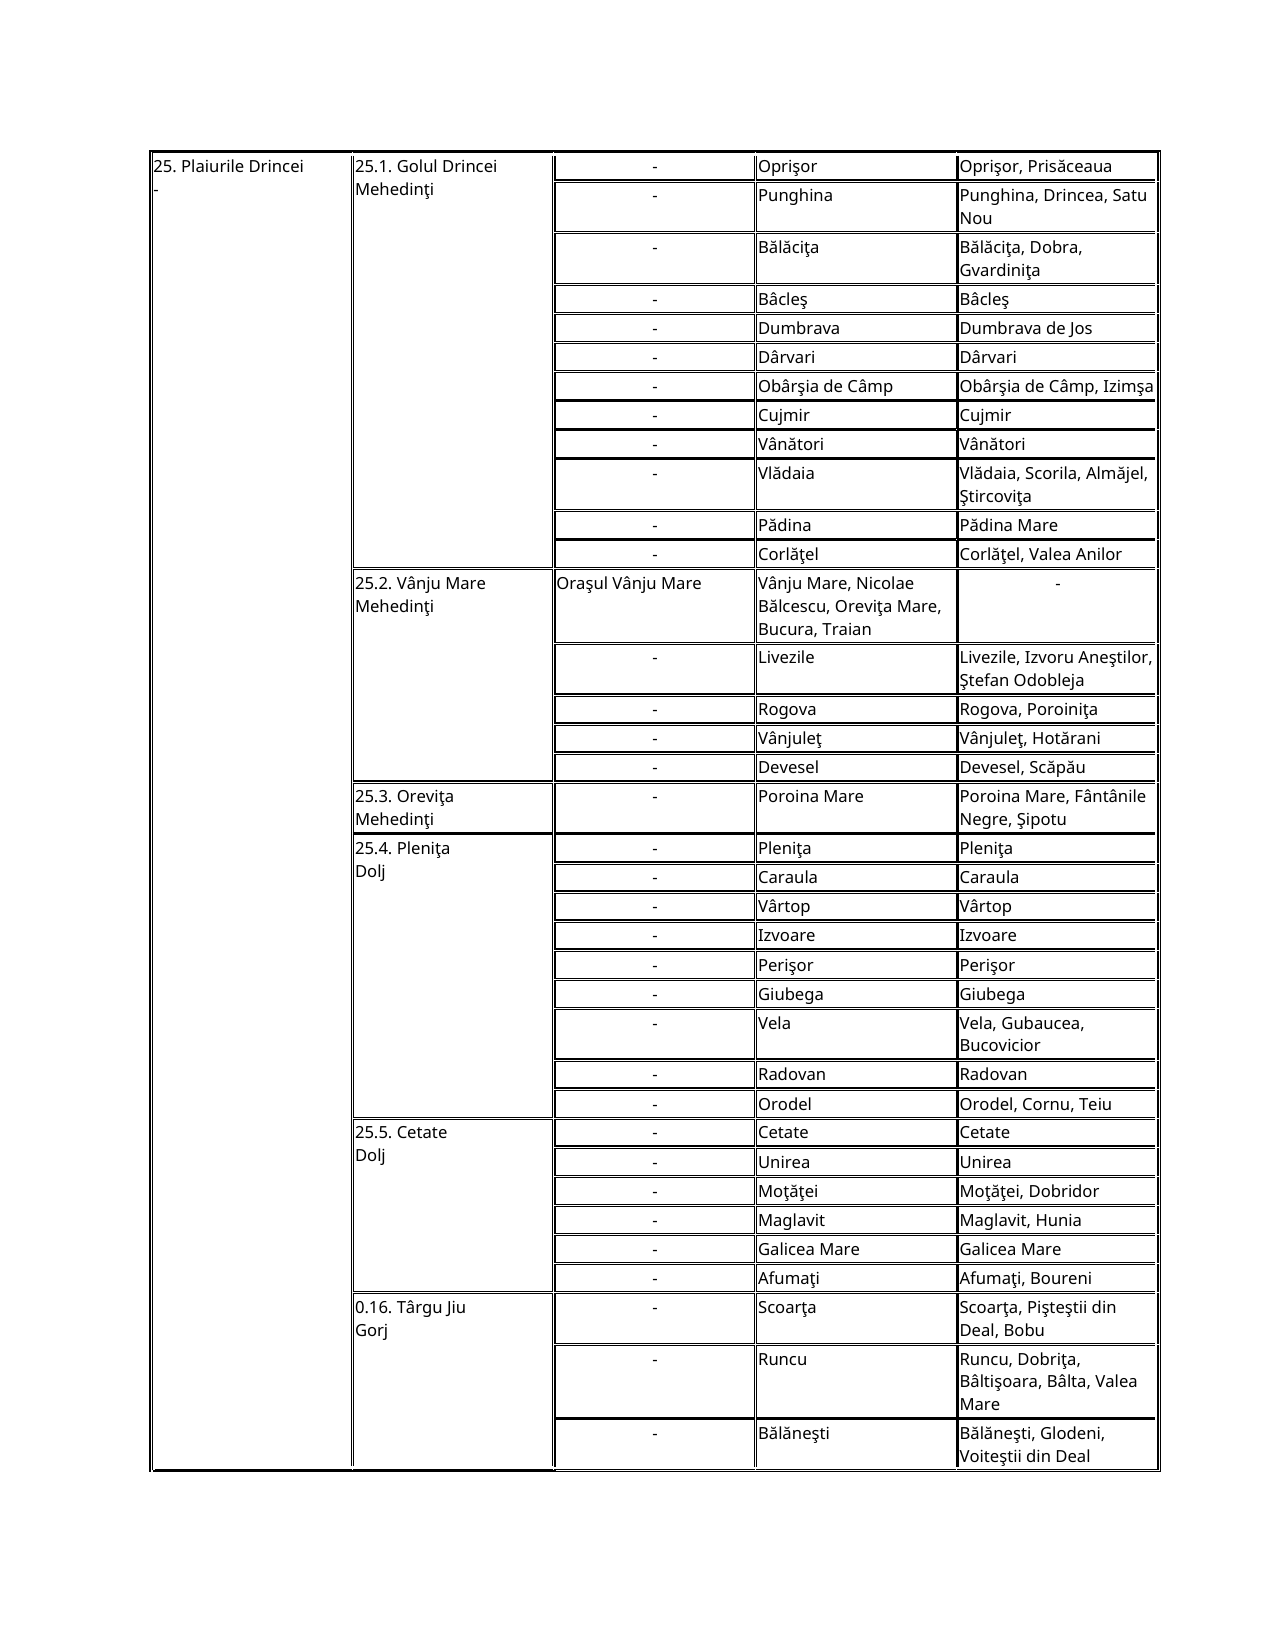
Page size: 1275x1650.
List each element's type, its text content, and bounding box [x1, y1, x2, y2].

table_cell Vânători [757, 431, 956, 457]
table_cell Bălăciţa, Dobra, Gvardiniţa [957, 231, 1159, 283]
table_cell Corlăţel, Valea Anilor [959, 538, 1159, 567]
table_cell Galicea Mare [957, 1233, 1159, 1262]
table_cell Livezile [757, 645, 956, 693]
table_cell - [556, 894, 754, 919]
table_cell Poroina Mare [757, 784, 956, 832]
table_cell Dârvari [757, 344, 956, 370]
table_cell Poroina Mare, Fântânile Negre, Şipotu [959, 780, 1158, 832]
table_cell - [556, 1346, 754, 1417]
table_cell Caraula [757, 865, 956, 890]
table_cell Pădina [757, 512, 956, 538]
table_cell Vârtop [959, 890, 1158, 919]
table_cell Unirea [757, 1149, 956, 1174]
table_cell Obârşia de Câmp, Izimşa [957, 370, 1159, 399]
table_cell Obârşia de Câmp [757, 373, 956, 399]
table_cell Pădina Mare [957, 509, 1159, 538]
table_cell - [556, 865, 754, 890]
table_cell - [556, 1207, 754, 1233]
table_cell - [556, 402, 754, 428]
table_cell 25.3. Oreviţa Mehedinţi [354, 784, 552, 832]
table_cell - [556, 1062, 754, 1087]
table_cell Maglavit [757, 1207, 956, 1233]
table_cell Livezile, Izvoru Aneştilor, Ştefan Odobleja [959, 641, 1158, 693]
table_cell Scoarţa [757, 1294, 956, 1342]
table_cell Giubega [959, 978, 1158, 1006]
table_cell Pleniţa [757, 835, 956, 861]
table_cell - [556, 344, 754, 370]
table_cell 25.1. Golul Drincei Mehedinţi [353, 152, 554, 567]
table_cell Vârtop [757, 894, 956, 919]
table_cell Vlădaia, Scorila, Almăjel, Ştircoviţa [959, 457, 1157, 509]
table_cell Giubega [757, 981, 956, 1006]
table_cell - [556, 315, 754, 341]
table_cell Vela [757, 1010, 956, 1058]
table_cell - [556, 1236, 754, 1262]
table_cell Perişor [959, 948, 1158, 977]
table_cell - [556, 645, 754, 693]
table_cell Radovan [757, 1062, 956, 1087]
table_cell Rogova, Poroiniţa [959, 693, 1158, 722]
table_cell - [556, 541, 754, 567]
table_cell Runcu, Dobriţa, Bâltişoara, Bâlta, Valea Mare [959, 1343, 1158, 1417]
table_cell Afumaţi, Boureni [957, 1262, 1159, 1291]
table_cell Caraula [959, 861, 1158, 890]
table_cell Vânjuleţ [757, 726, 956, 751]
table_cell - [556, 460, 754, 509]
table_cell Bâcleş [957, 283, 1159, 312]
table_cell Pleniţa [959, 832, 1157, 861]
table_cell Orodel [757, 1091, 956, 1116]
table_cell Radovan [959, 1058, 1158, 1087]
table_cell Vlădaia [757, 460, 956, 509]
table_cell Dârvari [957, 341, 1159, 370]
table_cell 25. Plaiurile Drincei - [153, 153, 352, 1469]
table_cell - [556, 1265, 754, 1291]
table_cell Bălăneşti, Glodeni, Voiteştii din Deal [957, 1417, 1157, 1469]
table_cell Rogova [757, 697, 956, 722]
table_cell Moţăţei [757, 1178, 956, 1203]
table_cell - [554, 1420, 756, 1469]
table_cell Cujmir [757, 402, 956, 428]
table_cell - [556, 431, 754, 457]
table_cell Devesel, Scăpău [959, 751, 1158, 780]
table_cell Bălăneşti [756, 1420, 957, 1469]
table_cell - [556, 1149, 754, 1174]
table_cell - [556, 183, 754, 231]
table_cell - [556, 697, 754, 722]
table_cell Izvoare [959, 919, 1158, 948]
table_cell Runcu [757, 1346, 956, 1417]
table_cell Izvoare [757, 923, 956, 948]
table_cell - [556, 1294, 754, 1342]
table_cell Afumaţi [757, 1265, 956, 1291]
table_cell 25.5. Cetate Dolj [354, 1120, 552, 1291]
table_cell - [556, 981, 754, 1006]
table_cell - [556, 726, 754, 751]
table_cell Bălăciţa [757, 234, 956, 283]
table_cell Moţăţei, Dobridor [959, 1175, 1158, 1203]
table_cell Dumbrava de Jos [957, 312, 1159, 341]
table_cell Vela, Gubaucea, Bucovicior [959, 1006, 1158, 1058]
table_cell Oprişor [756, 152, 957, 179]
table_cell Vânjuleţ, Hotărani [959, 722, 1158, 751]
table_cell Vânju Mare, Nicolae Bălcescu, Oreviţa Mare, Bucura, Traian [757, 570, 956, 641]
table_cell Galicea Mare [757, 1236, 956, 1262]
table_cell - [556, 923, 754, 948]
table_cell - [556, 1178, 754, 1203]
table_cell - [556, 1010, 754, 1058]
table_cell - [556, 835, 754, 861]
table_cell 0.16. Târgu Jiu Gorj [353, 1291, 554, 1469]
table_cell Orodel, Cornu, Teiu [959, 1087, 1158, 1116]
table_cell Devesel [757, 755, 956, 780]
table_cell Unirea [959, 1145, 1158, 1174]
table_cell Scoarţa, Pişteştii din Deal, Bobu [957, 1291, 1159, 1342]
table_cell Punghina, Drincea, Satu Nou [959, 179, 1158, 231]
table_cell Cetate [959, 1116, 1158, 1145]
table_cell Oraşul Vânju Mare [556, 570, 754, 641]
table_cell Perişor [757, 952, 956, 977]
table_cell Cujmir [959, 399, 1157, 428]
table_cell Vânători [959, 428, 1159, 457]
table_cell Maglavit, Hunia [959, 1204, 1158, 1233]
table_cell - [554, 153, 756, 179]
table_cell - [556, 373, 754, 399]
table_cell Punghina [757, 183, 956, 231]
table_cell - [556, 512, 754, 538]
table_cell - [556, 1120, 754, 1145]
table_cell Oprişor, Prisăceaua [957, 153, 1157, 179]
table_cell - [556, 952, 754, 977]
table_cell Corlăţel [757, 541, 956, 567]
table_cell - [556, 784, 754, 832]
table_cell - [957, 567, 1159, 641]
table_cell - [556, 286, 754, 312]
table_cell Cetate [757, 1120, 956, 1145]
table_cell 25.4. Pleniţa Dolj [354, 835, 552, 1116]
table_cell Dumbrava [757, 315, 956, 341]
table_cell - [556, 234, 754, 283]
table_cell - [556, 1091, 754, 1116]
table_cell Bâcleş [757, 286, 956, 312]
table_cell - [556, 755, 754, 780]
table_cell 25.2. Vânju Mare Mehedinţi [354, 570, 552, 780]
